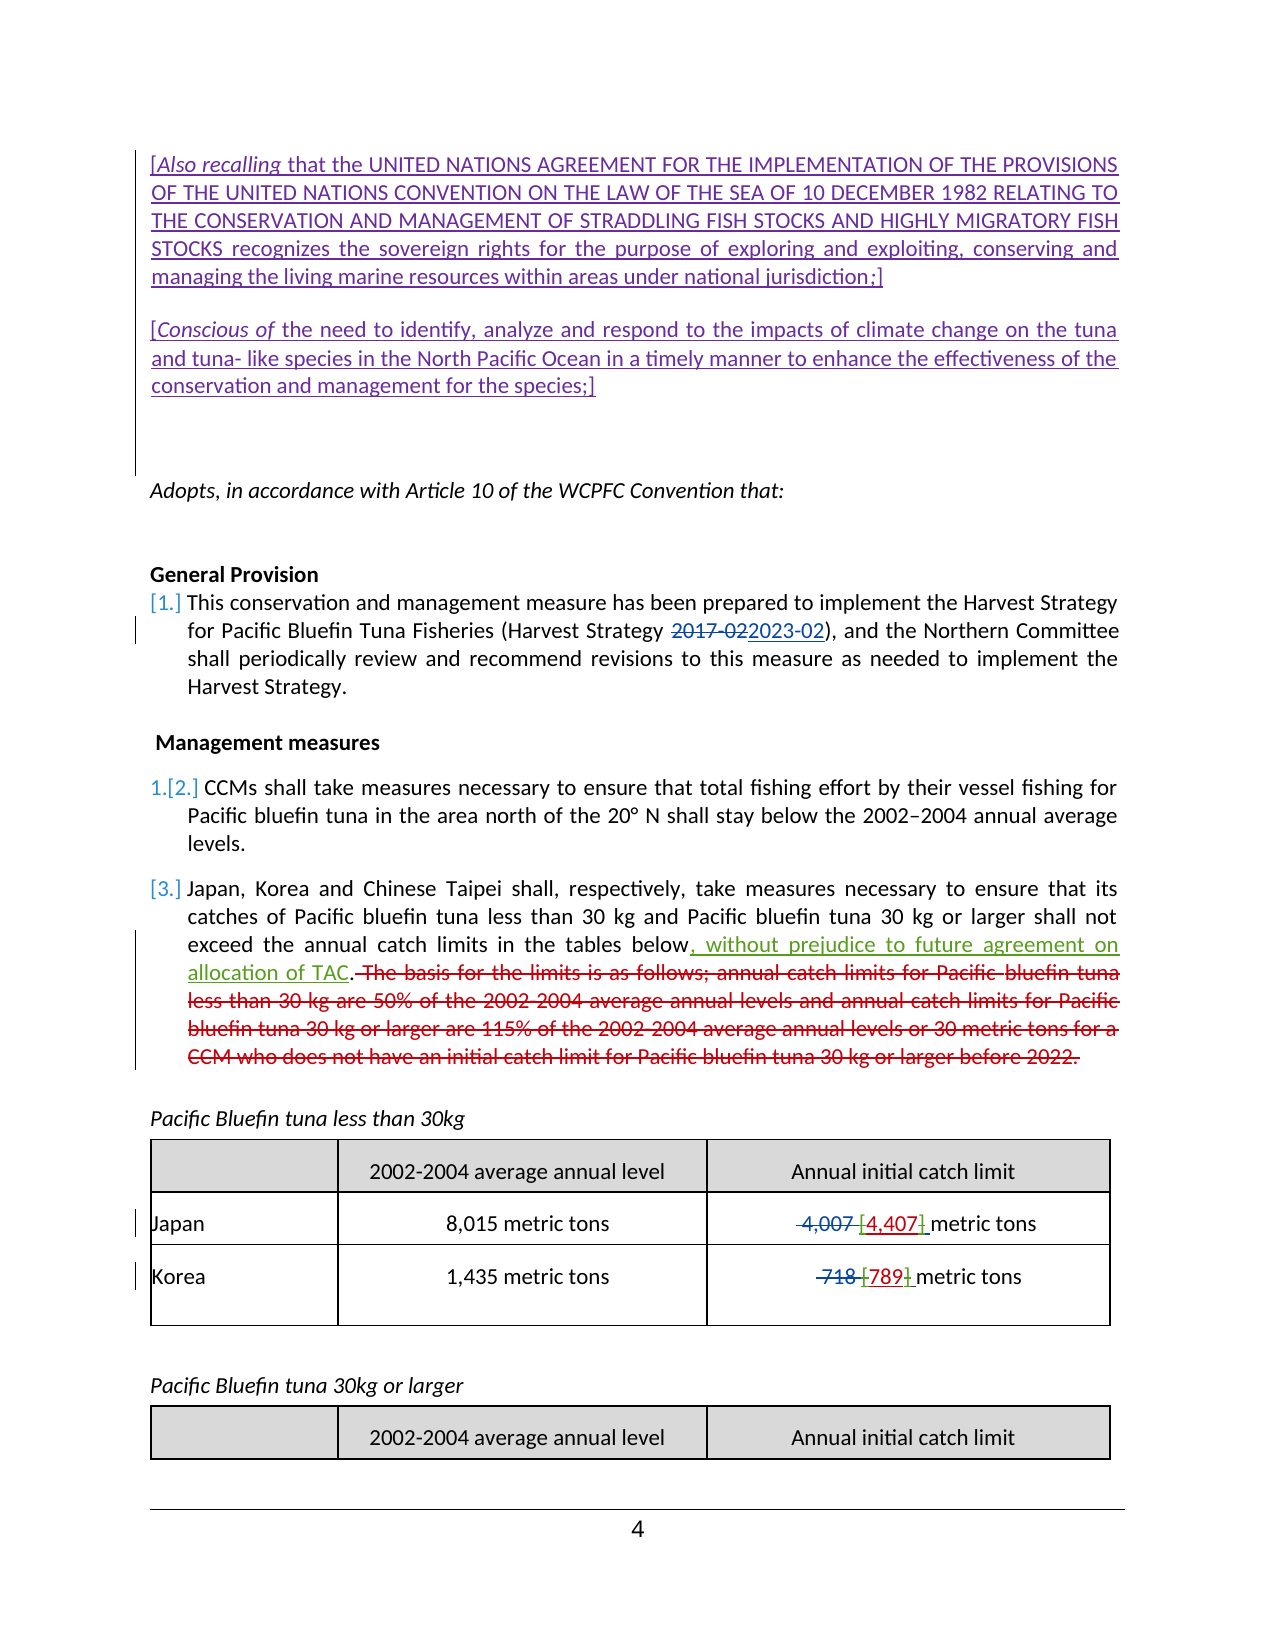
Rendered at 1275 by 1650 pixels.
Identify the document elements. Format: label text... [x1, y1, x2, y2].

text General Provision [150, 560, 1120, 588]
table_cell metric tons [708, 1245, 1109, 1325]
table_cell metric tons [708, 1193, 1109, 1243]
list CCMs shall take measures necessary to ensure that total fishing effort by their vessel fishing for Pacific bluefin tuna in the area north of the 20° N shall stay below the 2002–2004 annual average levels. [150, 773, 1120, 857]
table_header Annual initial catch limit [708, 1407, 1109, 1458]
table_cell Japan [152, 1193, 337, 1243]
table_cell 8,015 metric tons [339, 1193, 706, 1243]
table_header Annual initial catch limit [708, 1140, 1109, 1191]
text Pacific Bluefin tuna less than 30kg [150, 1104, 1120, 1132]
list This conservation and management measure has been prepared to implement the Harvest Strategy for Pacific Bluefin Tuna Fisheries (Harvest Strategy ), and the Northern Committee shall periodically review and recommend revisions to this measure as needed to implement the Harvest Strategy. [150, 588, 1120, 700]
table_cell Korea [152, 1245, 337, 1325]
text Adopts, in accordance with Article 10 of the WCPFC Convention that: [150, 476, 1120, 504]
table_header [152, 1407, 337, 1458]
text Pacific Bluefin tuna 30kg or larger [150, 1371, 1120, 1399]
table_header [152, 1140, 337, 1191]
table_header 2002-2004 average annual level [339, 1140, 706, 1191]
list Japan, Korea and Chinese Taipei shall, respectively, take measures necessary to ensure that its catches of Pacific bluefin tuna less than 30 kg and Pacific bluefin tuna 30 kg or larger shall not exceed the annual catch limits in the tables below. [150, 874, 1120, 1070]
table_cell 1,435 metric tons [339, 1245, 706, 1325]
text Management measures [150, 728, 1120, 756]
table_header 2002-2004 average annual level [339, 1407, 706, 1458]
